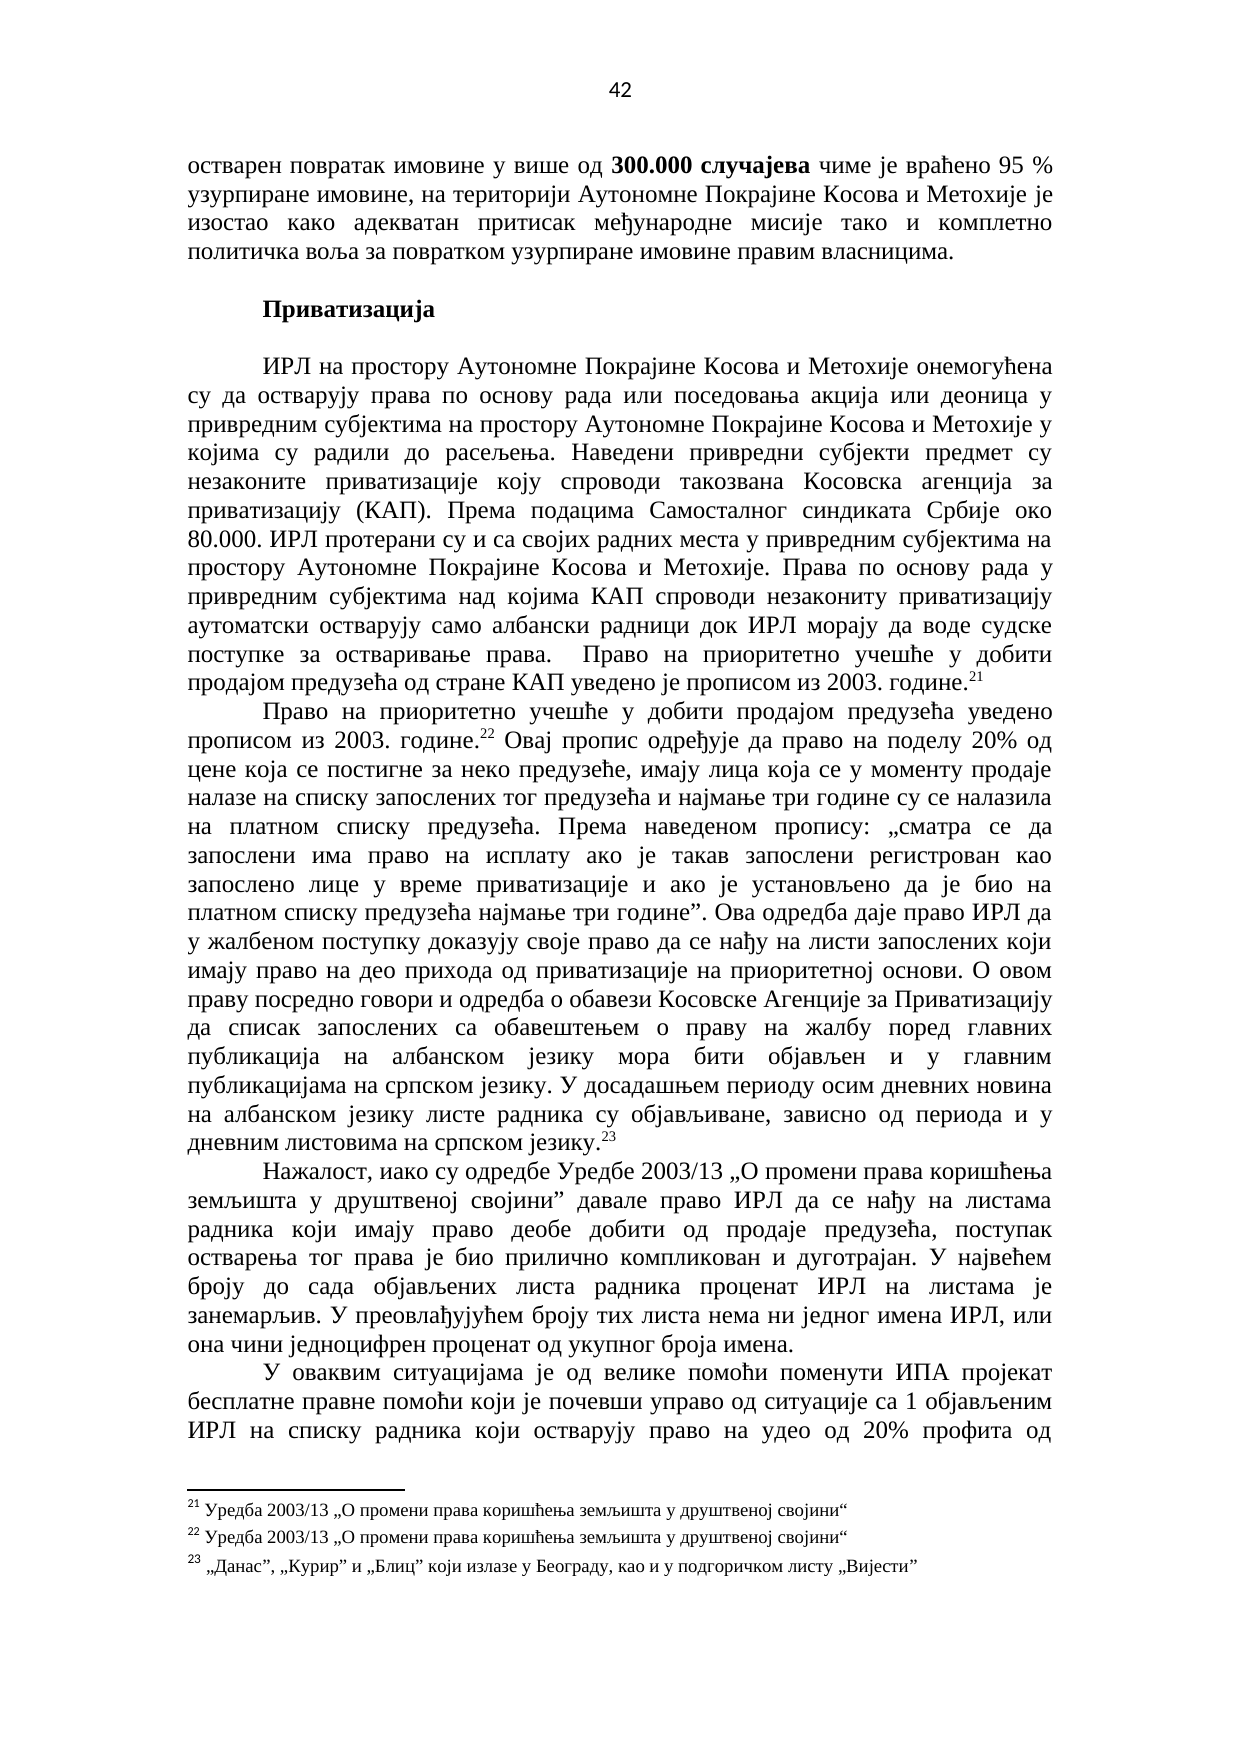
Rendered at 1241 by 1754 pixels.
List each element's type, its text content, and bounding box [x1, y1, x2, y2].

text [187, 150, 1053, 265]
text Нажалост, иако су одредбе Уредбе 2003/13 „О промени права коришћења земљишта у друштвеној својиниˮ давале право ИРЛ да се нађу на листама радника који имају право деобе добити од продаје предузећа, поступак остварења тог права је био прилично компликован и дуготрајан. У највећем броју до сада објављених листа радника проценат ИРЛ на листама је занемарљив. У преовлађујућем броју тих листа нема ни једног имена ИРЛ, или она чини једноцифрен проценат од укупног броја имена. [187, 1156, 1053, 1357]
text Приватизација [187, 294, 1053, 322]
text ИРЛ на простору Аутономне Покрајине Косова и Метохије онемогућена су да остварују права по основу рада или поседовања акција или деоница у привредним субјектима на простору Аутономне Покрајине Косова и Метохије у којима су радили до расељења. Наведени привредни субјекти предмет су незаконите приватизације коју спроводи такозвана Косовска агенција за приватизацију (КАП). Према подацима Самосталног синдиката Србије око 80.000. ИРЛ протерани су и са својих радних места у привредним субјектима на простору Аутономне Покрајине Косова и Метохије. Права по основу рада у привредним субјектима над којима КАП спроводи незакониту приватизацију аутоматски остварују само албански радници док ИРЛ морају да воде судске поступке за остваривање права. Право на приоритетно учешће у добити продајом предузећа од стране КАП уведено је прописом из 2003. године. [187, 351, 1053, 696]
text Право на приоритетно учешће у добити продајом предузећа уведено прописом из 2003. године. Овaј пропис одређује да право на поделу 20% од цене која се постигне за неко предузеће, имају лица која се у моменту продаје налазе на списку запослених тог предузећа и најмање три године су се налазила на платном списку предузећа. Према наведеном пропису: „сматра се да запослени има право на исплату ако је такав запослени регистрован као запослено лице у време приватизације и ако је установљено да је био на платном списку предузећа најмање три годинеˮ. Ова одредба даје право ИРЛ да у жалбеном поступку доказују своје право да се нађу на листи запослених који имају право на део прихода од приватизације на приоритетној основи. О овом праву посредно говори и одредба о обавези Косовске Агенције за Приватизацију да списак запослених са обавештењем о праву на жалбу поред главних публикација на албанском језику мора бити објављен и у главним публикацијама на српском језику. У досадашњем периоду осим дневних новина на албанском језику листе радника су објављиване, зависно од периода и у дневним листовима на српском језику. [187, 696, 1053, 1156]
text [187, 1357, 1053, 1444]
